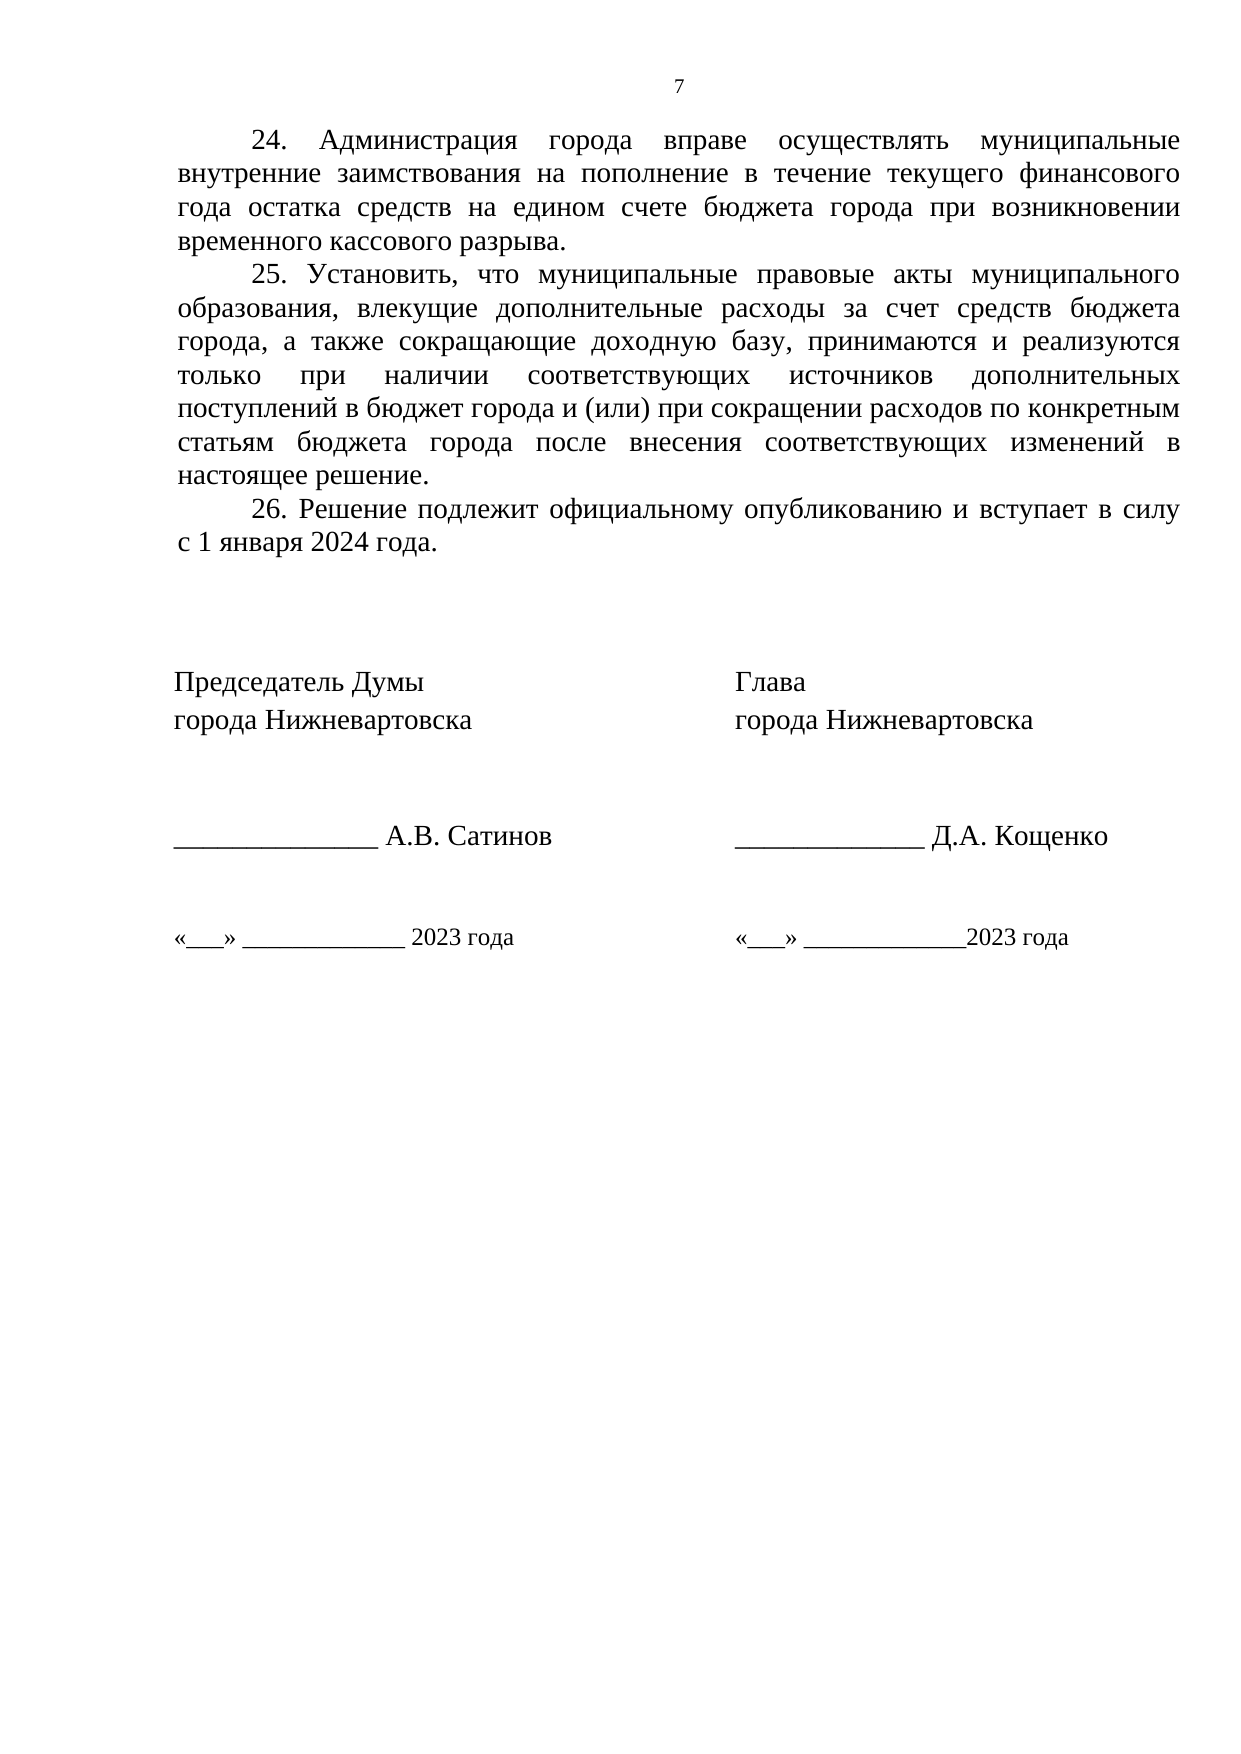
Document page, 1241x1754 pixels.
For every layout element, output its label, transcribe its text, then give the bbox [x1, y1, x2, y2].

text 24. Администрация города вправе осуществлять муниципальные внутренние заимствования на пополнение в течение текущего финансового года остатка средств на едином счете бюджета города при возникновении временного кассового разрыва. [177, 122, 1181, 256]
table_header Глава города Нижневартовска _____________ Д.А. Кощенко «___» _____________2023 года [724, 625, 1240, 955]
text 26. Решение подлежит официальному опубликованию и вступает в силу с 1 января 2024 года. [177, 491, 1181, 558]
table_header Председатель Думы города Нижневартовска ______________ А.В. Сатинов «___» _____________ 2023 года [163, 625, 723, 955]
text 25. Установить, что муниципальные правовые акты муниципального образования, влекущие дополнительные расходы за счет средств бюджета города, а также сокращающие доходную базу, принимаются и реализуются только при наличии соответствующих источников дополнительных поступлений в бюджет города и (или) при сокращении расходов по конкретным статьям бюджета города после внесения соответствующих изменений в настоящее решение. [177, 256, 1181, 491]
